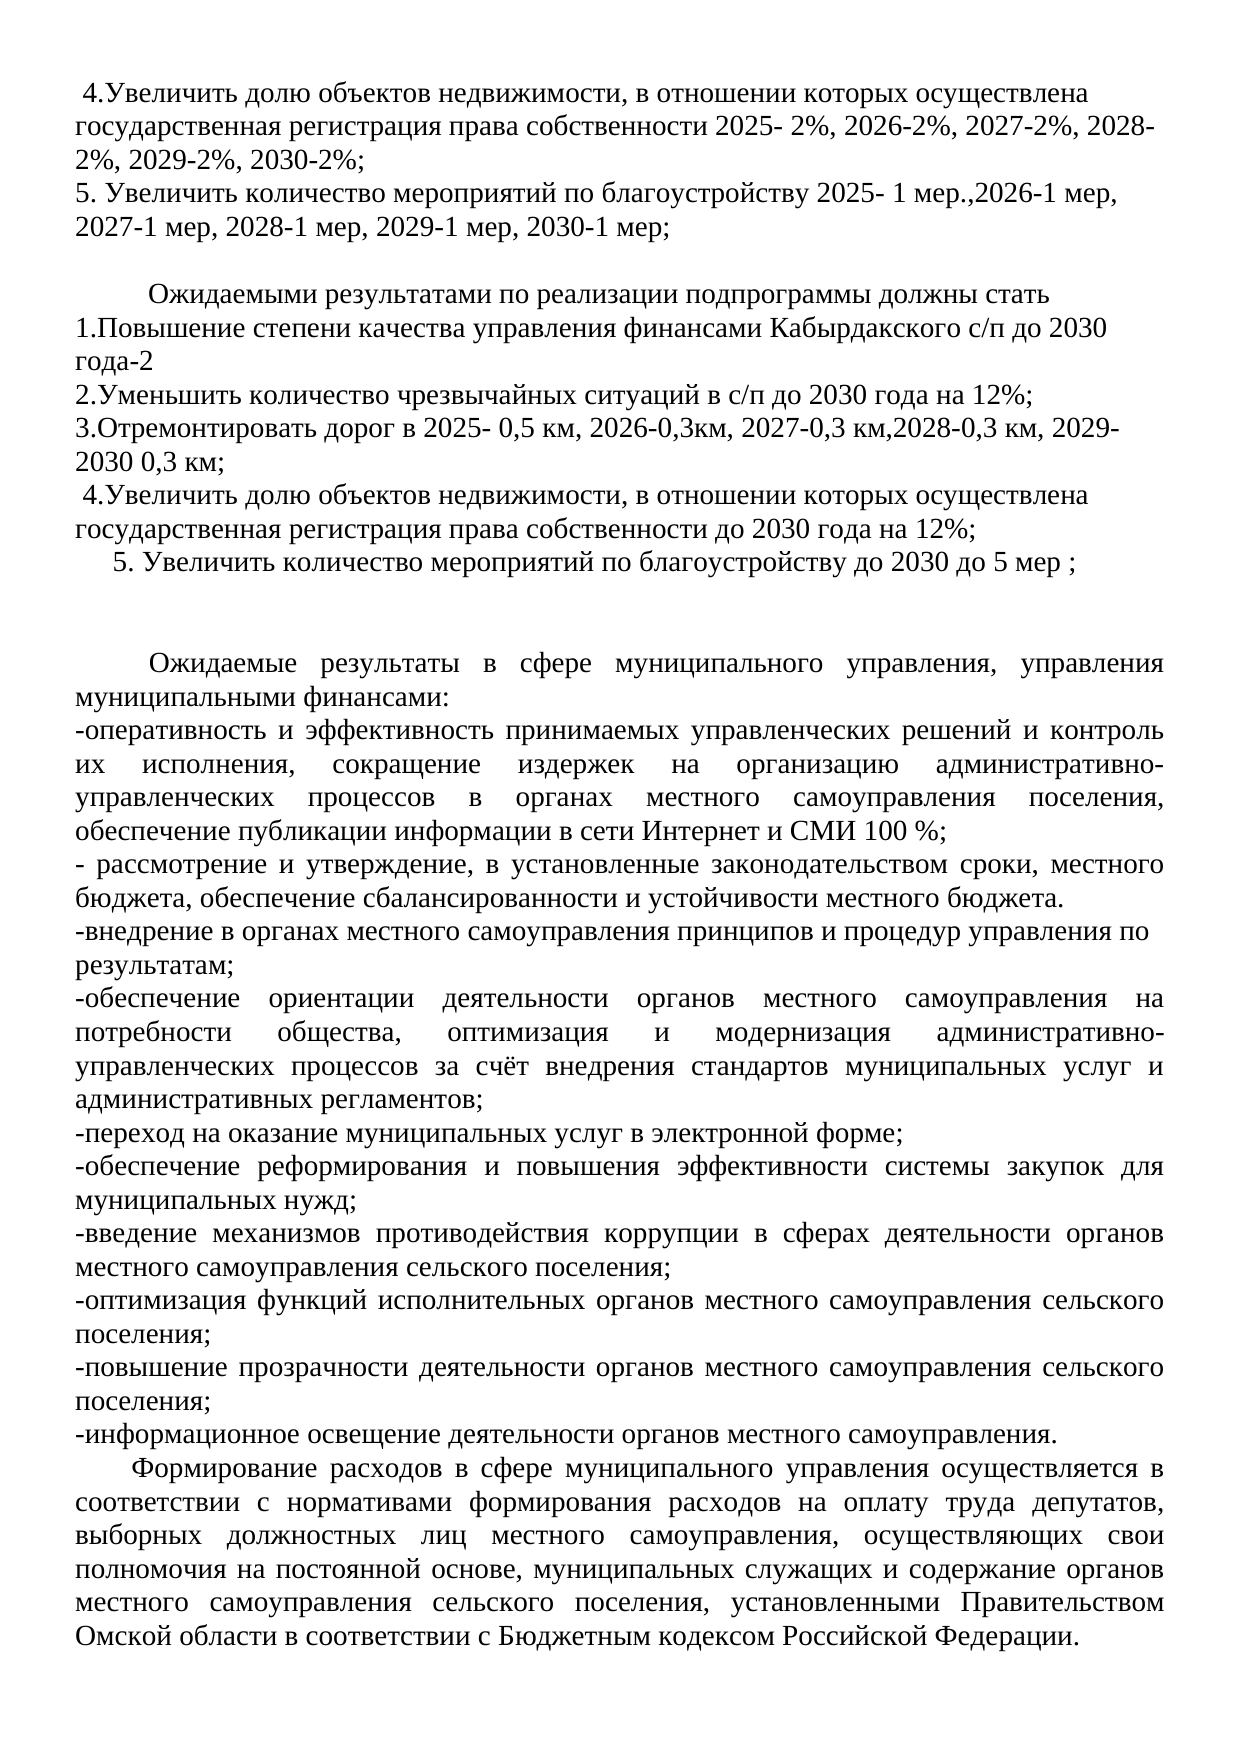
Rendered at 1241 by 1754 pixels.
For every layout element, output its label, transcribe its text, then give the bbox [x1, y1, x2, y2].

text - рассмотрение и утверждение, в установленные законодательством сроки, местного бюджета, обеспечение сбалансированности и устойчивости местного бюджета. [75, 846, 1165, 913]
text -обеспечение ориентации деятельности органов местного самоуправления на потребности общества, оптимизация и модернизация административно-управленческих процессов за счёт внедрения стандартов муниципальных услуг и административных регламентов; [75, 981, 1165, 1115]
text Ожидаемые результаты в сфере муниципального управления, управления муниципальными финансами: [75, 645, 1165, 712]
text -оперативность и эффективность принимаемых управленческих решений и контроль их исполнения, сокращение издержек на организацию административно-управленческих процессов в органах местного самоуправления поселения, обеспечение публикации информации в сети Интернет и СМИ 100 %; [75, 712, 1165, 846]
text -оптимизация функций исполнительных органов местного самоуправления сельского поселения; [75, 1282, 1165, 1349]
text Формирование расходов в сфере муниципального управления осуществляется в соответствии с нормативами формирования расходов на оплату труда депутатов, выборных должностных лиц местного самоуправления, осуществляющих свои полномочия на постоянной основе, муниципальных служащих и содержание органов местного самоуправления сельского поселения, установленными Правительством Омской области в соответствии с Бюджетным кодексом Российской Федерации. [75, 1450, 1165, 1651]
text -обеспечение реформирования и повышения эффективности системы закупок для муниципальных нужд; [75, 1148, 1165, 1215]
text -повышение прозрачности деятельности органов местного самоуправления сельского поселения; [75, 1349, 1165, 1417]
text -введение механизмов противодействия коррупции в сферах деятельности органов местного самоуправления сельского поселения; [75, 1215, 1165, 1282]
text -информационное освещение деятельности органов местного самоуправления. [75, 1417, 1165, 1450]
text 4.Увеличить долю объектов недвижимости, в отношении которых осуществлена государственная регистрация права собственности 2025- 2%, 2026-2%, 2027-2%, 2028-2%, 2029-2%, 2030-2%; [75, 75, 1165, 176]
text 4.Увеличить долю объектов недвижимости, в отношении которых осуществлена государственная регистрация права собственности до 2030 года на 12%; [75, 477, 1165, 544]
text -переход на оказание муниципальных услуг в электронной форме; [75, 1115, 1165, 1148]
text 3.Отремонтировать дорог в 2025- 0,5 км, 2026-0,3км, 2027-0,3 км,2028-0,3 км, 2029-2030 0,3 км; [75, 410, 1165, 477]
text -внедрение в органах местного самоуправления принципов и процедур управления по результатам; [75, 913, 1165, 981]
text Ожидаемыми результатами по реализации подпрограммы должны стать [75, 276, 1165, 310]
text 5. Увеличить количество мероприятий по благоустройству 2025- 1 мер.,2026-1 мер, 2027-1 мер, 2028-1 мер, 2029-1 мер, 2030-1 мер; [75, 176, 1165, 243]
text 1.Повышение степени качества управления финансами Кабырдакского с/п до 2030 года-2 [75, 310, 1165, 377]
text 2.Уменьшить количество чрезвычайных ситуаций в с/п до 2030 года на 12%; [75, 377, 1165, 410]
text 5. Увеличить количество мероприятий по благоустройству до 2030 до 5 мер ; [112, 544, 1165, 578]
